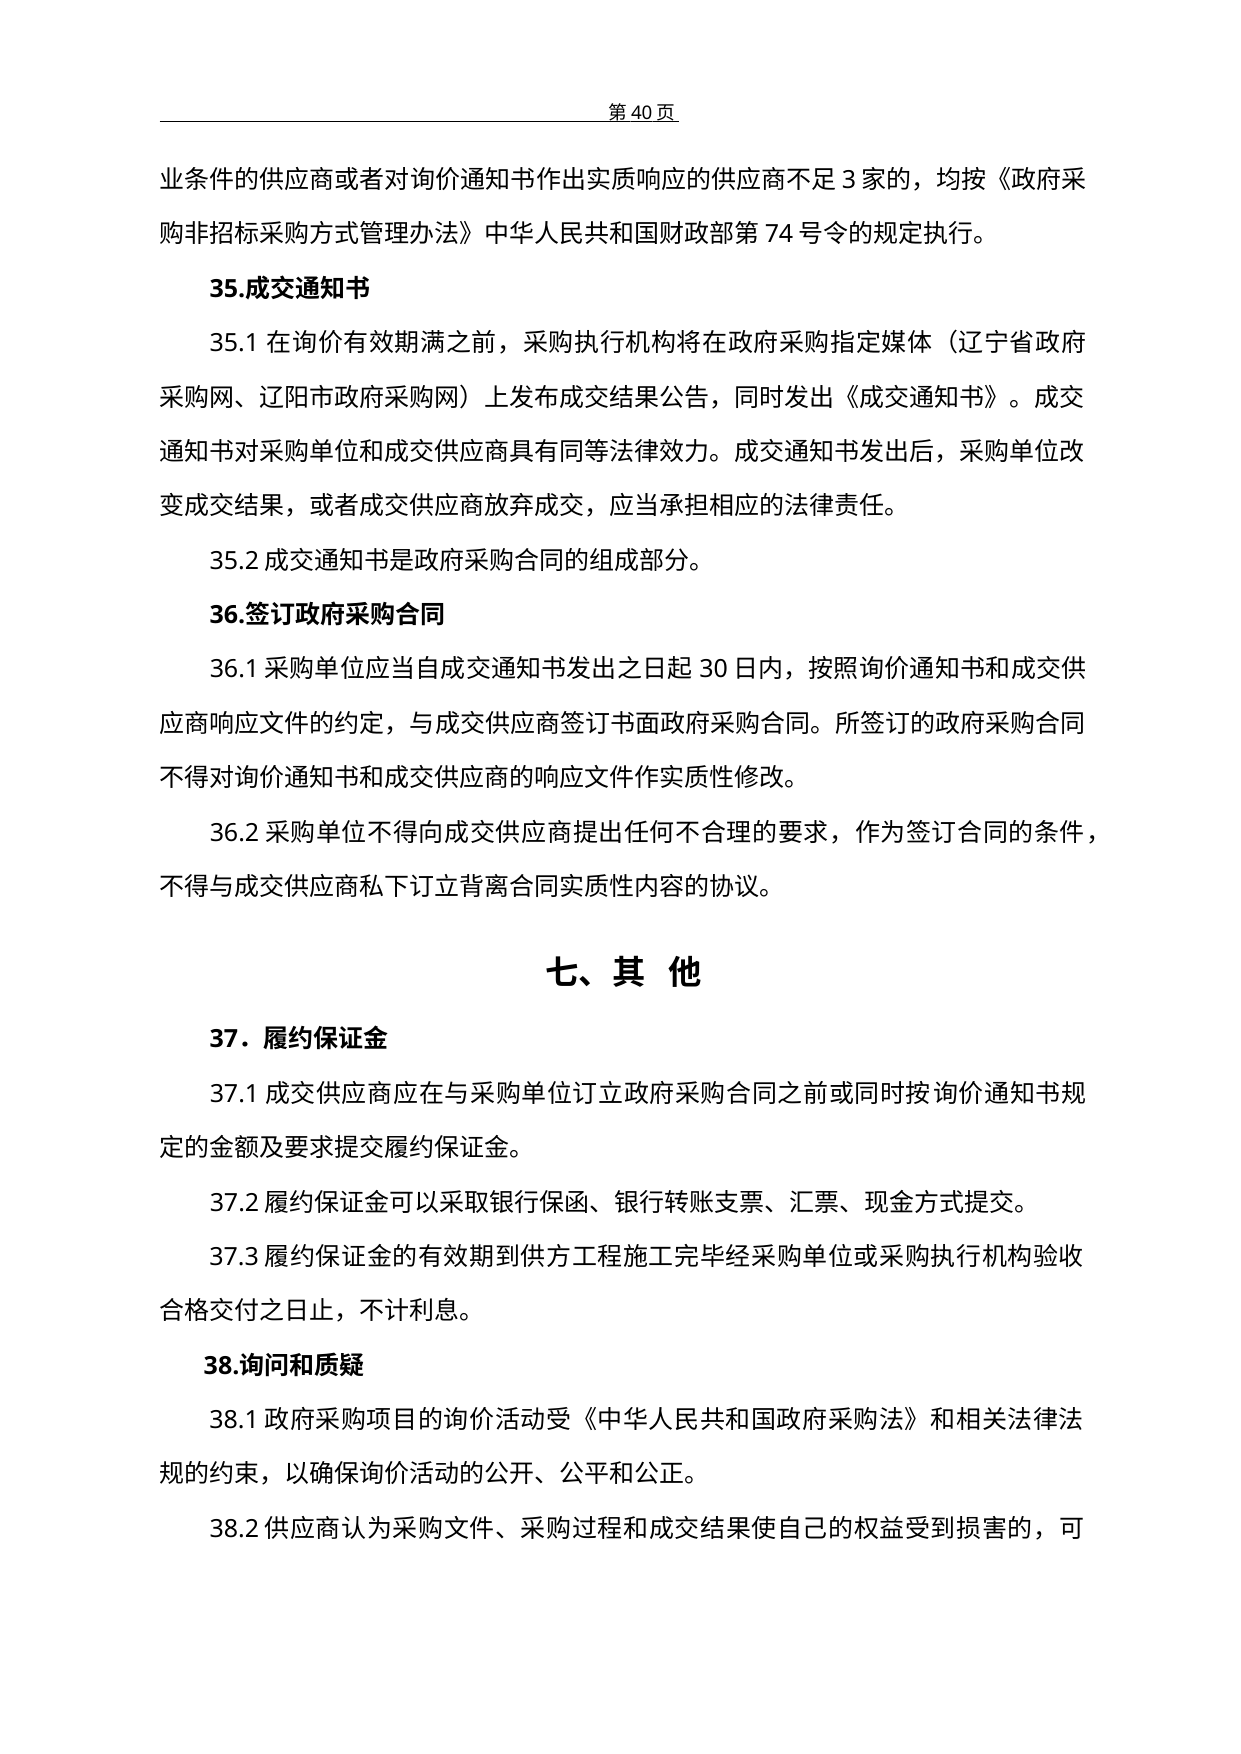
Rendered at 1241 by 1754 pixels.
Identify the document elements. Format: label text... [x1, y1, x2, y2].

text 38.询问和质疑 [159, 1345, 1087, 1381]
text 35.2成交通知书是政府采购合同的组成部分。 [159, 540, 1087, 576]
text 35.成交通知书 [159, 268, 1087, 304]
text 35.1 在询价有效期满之前，采购执行机构将在政府采购指定媒体（辽宁省政府采购网、辽阳市政府采购网）上发布成交结果公告，同时发出《成交通知书》。成交通知书对采购单位和成交供应商具有同等法律效力。成交通知书发出后，采购单位改变成交结果，或者成交供应商放弃成交，应当承担相应的法律责任。 [159, 323, 1087, 522]
text 37.2履约保证金可以采取银行保函、银行转账支票、汇票、现金方式提交。 [159, 1182, 1087, 1218]
text 36.1采购单位应当自成交通知书发出之日起30日内，按照询价通知书和成交供应商响应文件的约定，与成交供应商签订书面政府采购合同。所签订的政府采购合同不得对询价通知书和成交供应商的响应文件作实质性修改。 [159, 649, 1087, 794]
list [159, 1508, 1087, 1544]
list 37.3履约保证金的有效期到供方工程施工完毕经采购单位或采购执行机构验收合格交付之日止，不计利息。 [159, 1236, 1087, 1327]
text 37.1成交供应商应在与采购单位订立政府采购合同之前或同时按询价通知书规定的金额及要求提交履约保证金。 [159, 1073, 1087, 1164]
text 七、其 他 [159, 946, 1087, 994]
text 36.2采购单位不得向成交供应商提出任何不合理的要求，作为签订合同的条件，不得与成交供应商私下订立背离合同实质性内容的协议。 [159, 812, 1087, 903]
text 36.签订政府采购合同 [159, 594, 1087, 631]
list 37．履约保证金 [209, 1019, 1087, 1055]
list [159, 159, 1087, 250]
list 38.1政府采购项目的询价活动受《中华人民共和国政府采购法》和相关法律法规的约束，以确保询价活动的公开、公平和公正。 [159, 1399, 1087, 1490]
